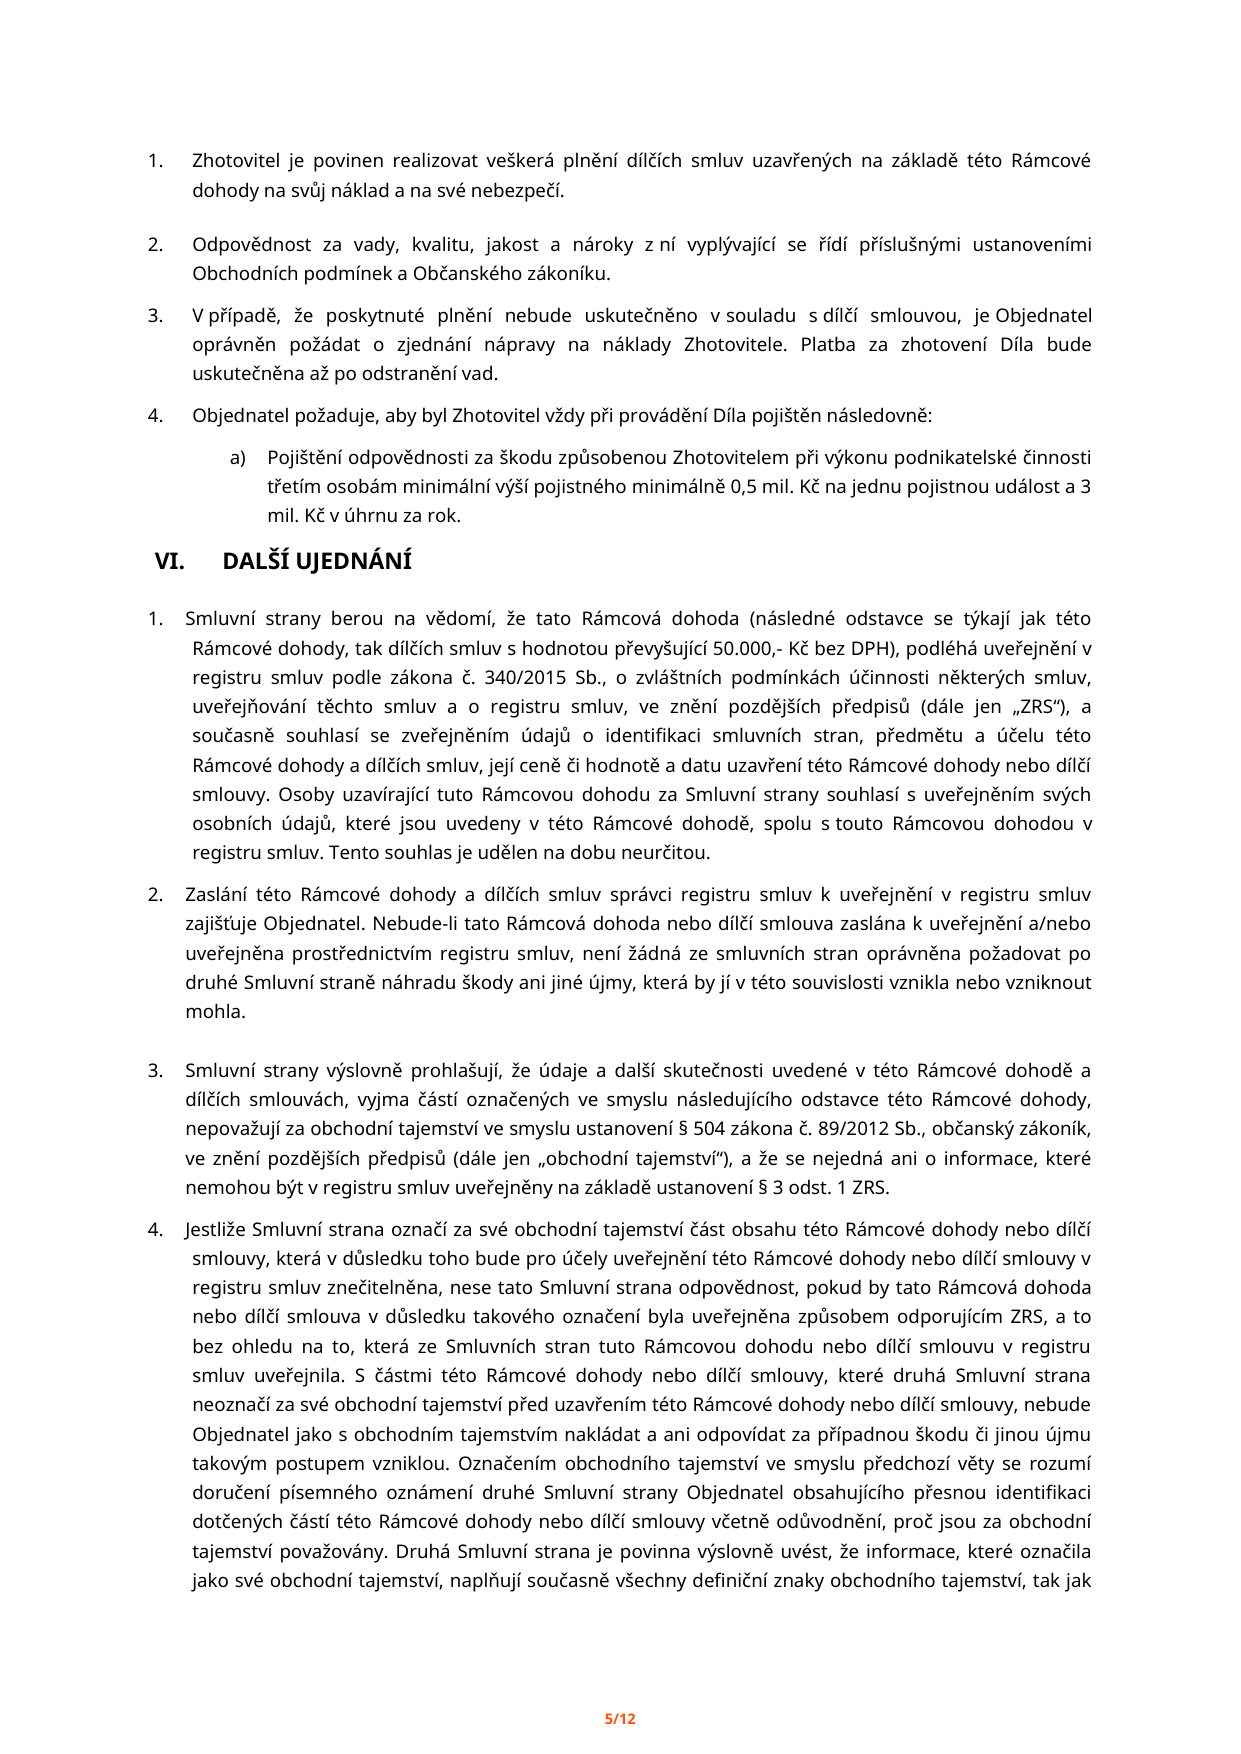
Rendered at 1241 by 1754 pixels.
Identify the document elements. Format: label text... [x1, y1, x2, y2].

list DALŠÍ UJEDNÁNÍ [185, 544, 1093, 576]
list Smluvní strany berou na vědomí, že tato Rámcová dohoda (následné odstavce se týkají jak této Rámcové dohody, tak dílčích smluv s hodnotou převyšující 50.000,- Kč bez DPH), podléhá uveřejnění v registru smluv podle zákona č. 340/2015 Sb., o zvláštních podmínkách účinnosti některých smluv, uveřejňování těchto smluv a o registru smluv, ve znění pozdějších předpisů (dále jen „ZRS“), a současně souhlasí se zveřejněním údajů o identifikaci smluvních stran, předmětu a účelu této Rámcové dohody a dílčích smluv, její ceně či hodnotě a datu uzavření této Rámcové dohody nebo dílčí smlouvy. Osoby uzavírající tuto Rámcovou dohodu za Smluvní strany souhlasí s uveřejněním svých osobních údajů, které jsou uvedeny v této Rámcové dohodě, spolu s touto Rámcovou dohodou v registru smluv. Tento souhlas je udělen na dobu neurčitou. [148, 606, 1093, 865]
list Odpovědnost za vady, kvalitu, jakost a nároky z ní vyplývající se řídí příslušnými ustanoveními Obchodních podmínek a Občanského zákoníku. [148, 231, 1093, 286]
list Zaslání této Rámcové dohody a dílčích smluv správci registru smluv k uveřejnění v registru smluv zajišťuje Objednatel. Nebude-li tato Rámcová dohoda nebo dílčí smlouva zaslána k uveřejnění a/nebo uveřejněna prostřednictvím registru smluv, není žádná ze smluvních stran oprávněna požadovat po druhé Smluvní straně náhradu škody ani jiné újmy, která by jí v této souvislosti vznikla nebo vzniknout mohla. [148, 881, 1093, 1024]
list Pojištění odpovědnosti za škodu způsobenou Zhotovitelem při výkonu podnikatelské činnosti třetím osobám minimální výší pojistného minimálně 0,5 mil. Kč na jednu pojistnou událost a 3 mil. Kč v úhrnu za rok. [229, 444, 1093, 528]
list Zhotovitel je povinen realizovat veškerá plnění dílčích smluv uzavřených na základě této Rámcové dohody na svůj náklad a na své nebezpečí. [148, 148, 1093, 202]
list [148, 1216, 1093, 1593]
list Smluvní strany výslovně prohlašují, že údaje a další skutečnosti uvedené v této Rámcové dohodě a dílčích smlouvách, vyjma částí označených ve smyslu následujícího odstavce této Rámcové dohody, nepovažují za obchodní tajemství ve smyslu ustanovení § 504 zákona č. 89/2012 Sb., občanský zákoník, ve znění pozdějších předpisů (dále jen „obchodní tajemství“), a že se nejedná ani o informace, které nemohou být v registru smluv uveřejněny na základě ustanovení § 3 odst. 1 ZRS. [148, 1057, 1093, 1200]
list Objednatel požaduje, aby byl Zhotovitel vždy při provádění Díla pojištěn následovně: [148, 402, 1093, 428]
list V případě, že poskytnuté plnění nebude uskutečněno v souladu s dílčí smlouvou, je Objednatel oprávněn požádat o zjednání nápravy na náklady Zhotovitele. Platba za zhotovení Díla bude uskutečněna až po odstranění vad. [148, 302, 1093, 386]
